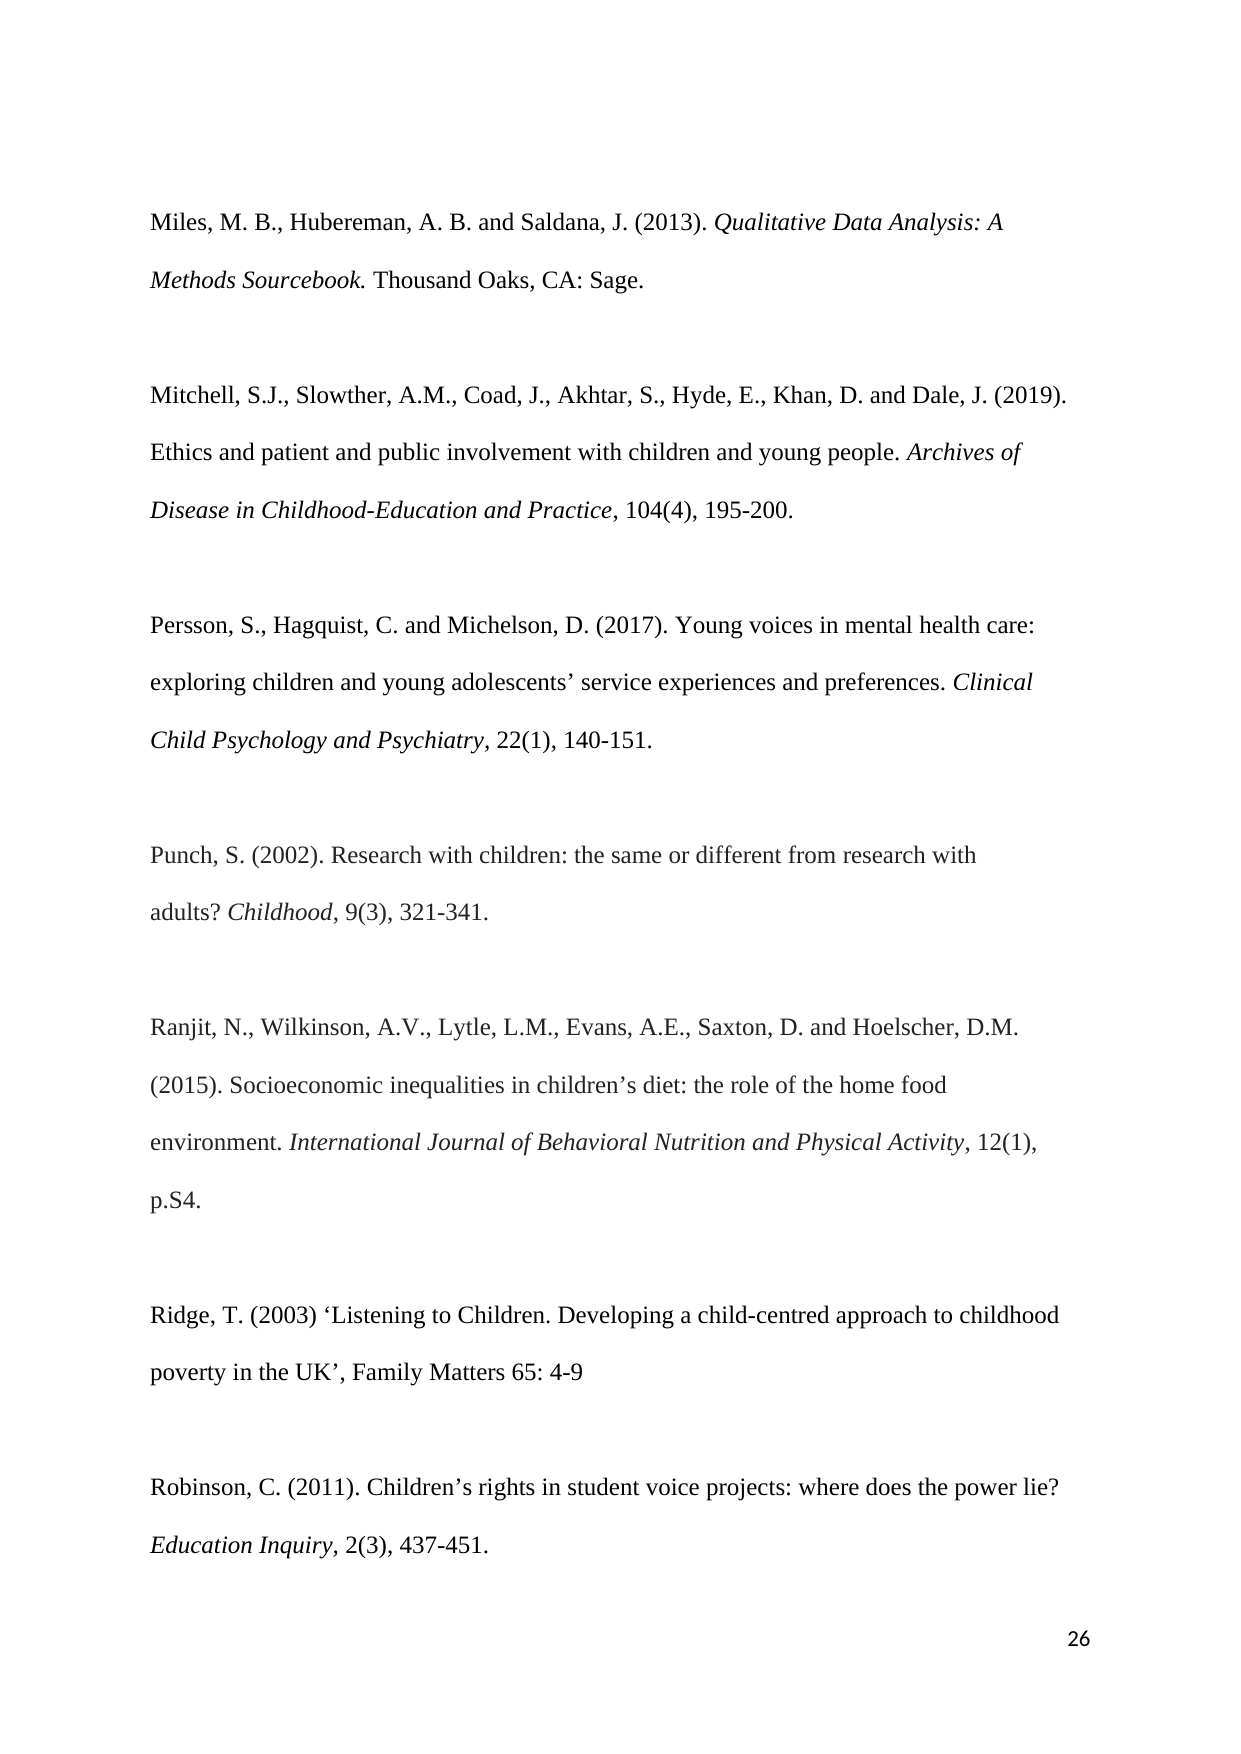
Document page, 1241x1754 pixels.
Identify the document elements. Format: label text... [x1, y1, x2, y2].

text Punch, S. (2002). Research with children: the same or different from research with adults? Childhood, 9(3), 321-341. [150, 840, 1090, 926]
text Persson, S., Hagquist, C. and Michelson, D. (2017). Young voices in mental health care: exploring children and young adolescents’ service experiences and preferences. Clinical Child Psychology and Psychiatry, 22(1), 140-151. [150, 610, 1090, 754]
text Miles, M. B., Hubereman, A. B. and Saldana, J. (2013). Qualitative Data Analysis: A Methods Sourcebook. Thousand Oaks, CA: Sage. [150, 207, 1090, 294]
text poverty in the UK’, Family Matters 65: 4-9 [150, 1357, 1090, 1386]
text Ranjit, N., Wilkinson, A.V., Lytle, L.M., Evans, A.E., Saxton, D. and Hoelscher, D.M. (2015). Socioeconomic inequalities in children’s diet: the role of the home food environment. International Journal of Behavioral Nutrition and Physical Activity, 12(1), p.S4. [150, 1012, 1090, 1214]
text Robinson, C. (2011). Children’s rights in student voice projects: where does the power lie? Education Inquiry, 2(3), 437-451. [150, 1472, 1090, 1559]
text Mitchell, S.J., Slowther, A.M., Coad, J., Akhtar, S., Hyde, E., Khan, D. and Dale, J. (2019). Ethics and patient and public involvement with children and young people. Archives of Disease in Childhood-Education and Practice, 104(4), 195-200. [150, 380, 1090, 524]
text Ridge, T. (2003) ‘Listening to Children. Developing a child-centred approach to childhood [150, 1300, 1090, 1329]
